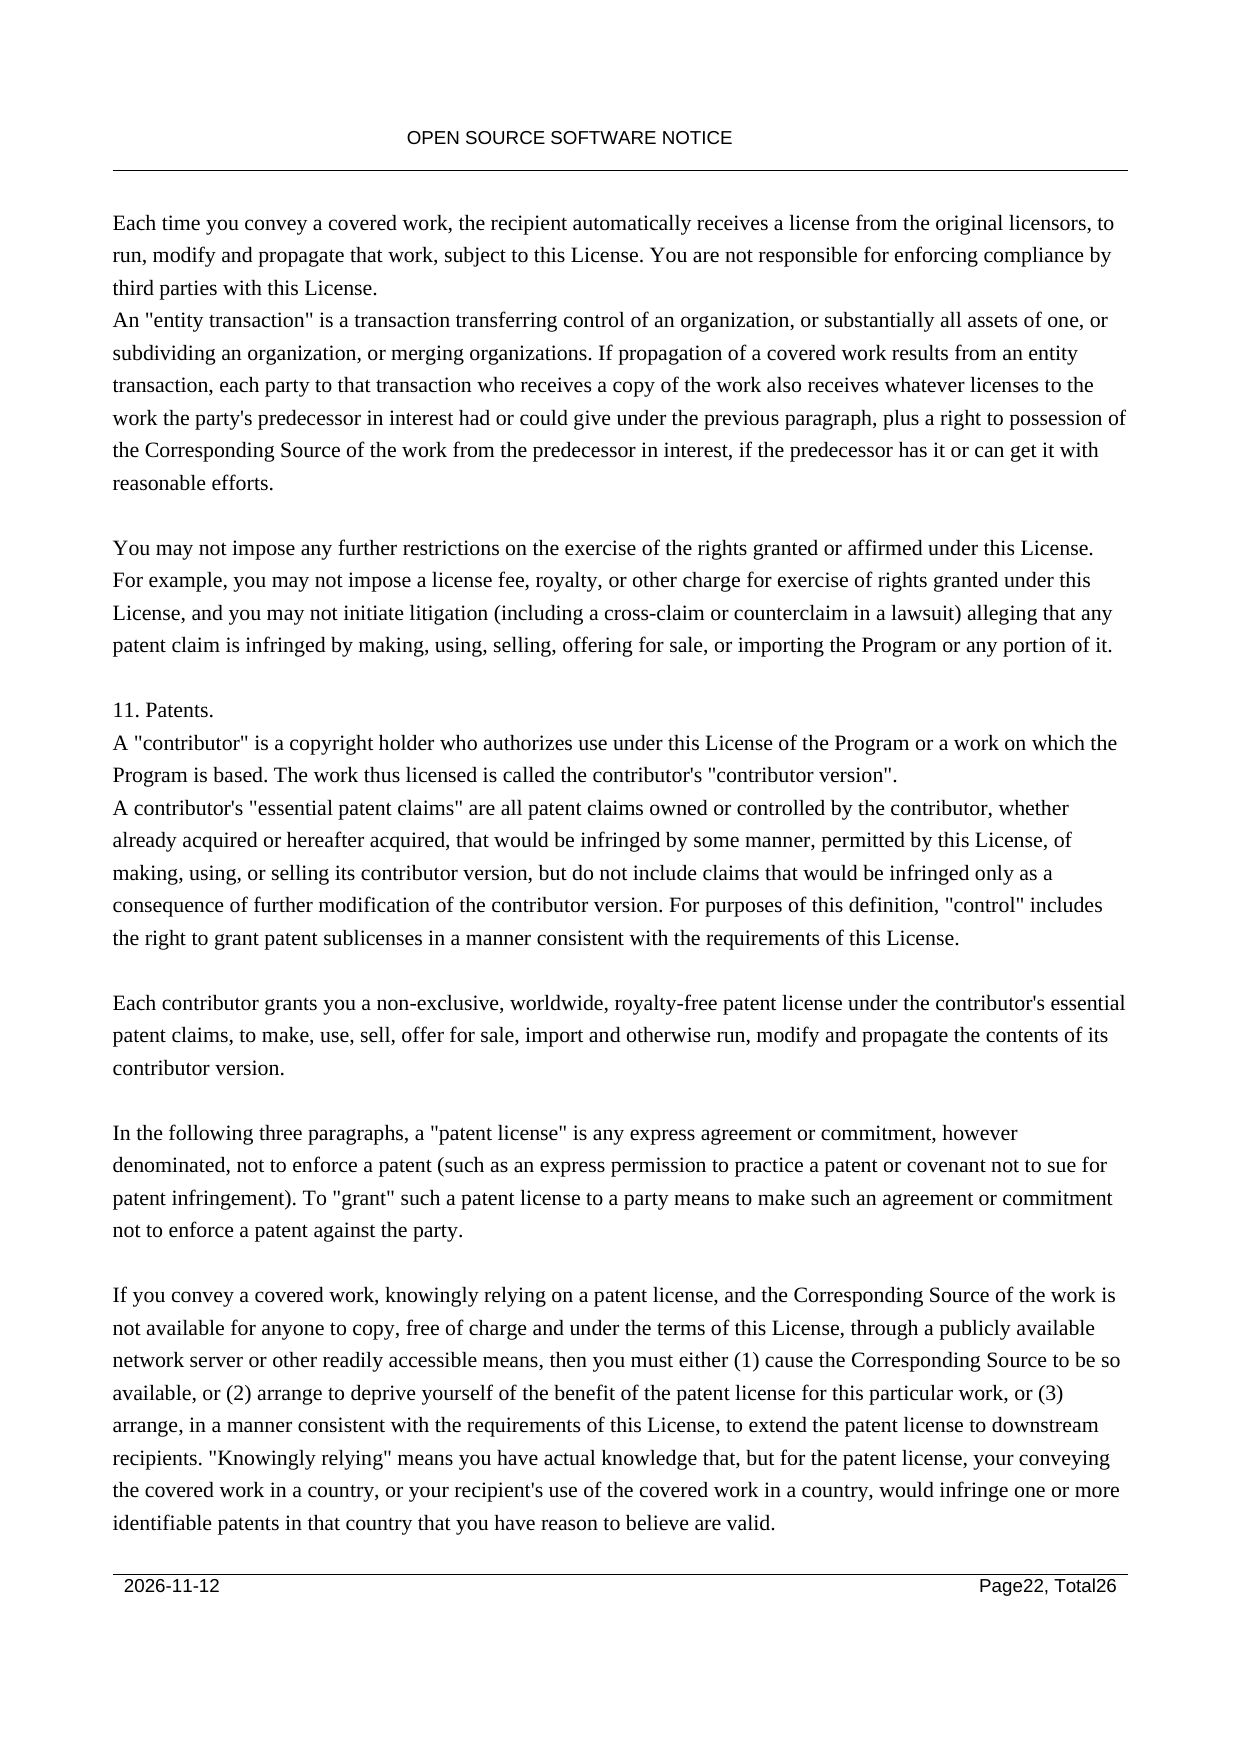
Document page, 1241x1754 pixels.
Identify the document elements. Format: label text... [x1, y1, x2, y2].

text 11. Patents. [112, 694, 1128, 726]
text Each contributor grants you a non-exclusive, worldwide, royalty-free patent license under the contributor's essential patent claims, to make, use, sell, offer for sale, import and otherwise run, modify and propagate the contents of its contributor version. [112, 986, 1128, 1084]
text If you convey a covered work, knowingly relying on a patent license, and the Corresponding Source of the work is not available for anyone to copy, free of charge and under the terms of this License, through a publicly available network server or other readily accessible means, then you must either (1) cause the Corresponding Source to be so available, or (2) arrange to deprive yourself of the benefit of the patent license for this particular work, or (3) arrange, in a manner consistent with the requirements of this License, to extend the patent license to downstream recipients. "Knowingly relying" means you have actual knowledge that, but for the patent license, your conveying the covered work in a country, or your recipient's use of the covered work in a country, would infringe one or more identifiable patents in that country that you have reason to believe are valid. [112, 1279, 1128, 1539]
text A contributor's "essential patent claims" are all patent claims owned or controlled by the contributor, whether already acquired or hereafter acquired, that would be infringed by some manner, permitted by this License, of making, using, or selling its contributor version, but do not include claims that would be infringed only as a consequence of further modification of the contributor version. For purposes of this definition, "control" includes the right to grant patent sublicenses in a manner consistent with the requirements of this License. [112, 791, 1128, 954]
text An "entity transaction" is a transaction transferring control of an organization, or substantially all assets of one, or subdividing an organization, or merging organizations. If propagation of a covered work results from an entity transaction, each party to that transaction who receives a copy of the work also receives whatever licenses to the work the party's predecessor in interest had or could give under the previous paragraph, plus a right to possession of the Corresponding Source of the work from the predecessor in interest, if the predecessor has it or can get it with reasonable efforts. [112, 304, 1128, 499]
text A "contributor" is a copyright holder who authorizes use under this License of the Program or a work on which the Program is based. The work thus licensed is called the contributor's "contributor version". [112, 726, 1128, 791]
text You may not impose any further restrictions on the exercise of the rights granted or affirmed under this License. For example, you may not impose a license fee, royalty, or other charge for exercise of rights granted under this License, and you may not initiate litigation (including a cross-claim or counterclaim in a lawsuit) alleging that any patent claim is infringed by making, using, selling, offering for sale, or importing the Program or any portion of it. [112, 531, 1128, 661]
text Each time you convey a covered work, the recipient automatically receives a license from the original licensors, to run, modify and propagate that work, subject to this License. You are not responsible for enforcing compliance by third parties with this License. [112, 206, 1128, 304]
text In the following three paragraphs, a "patent license" is any express agreement or commitment, however denominated, not to enforce a patent (such as an express permission to practice a patent or covenant not to sue for patent infringement). To "grant" such a patent license to a party means to make such an agreement or commitment not to enforce a patent against the party. [112, 1116, 1128, 1246]
